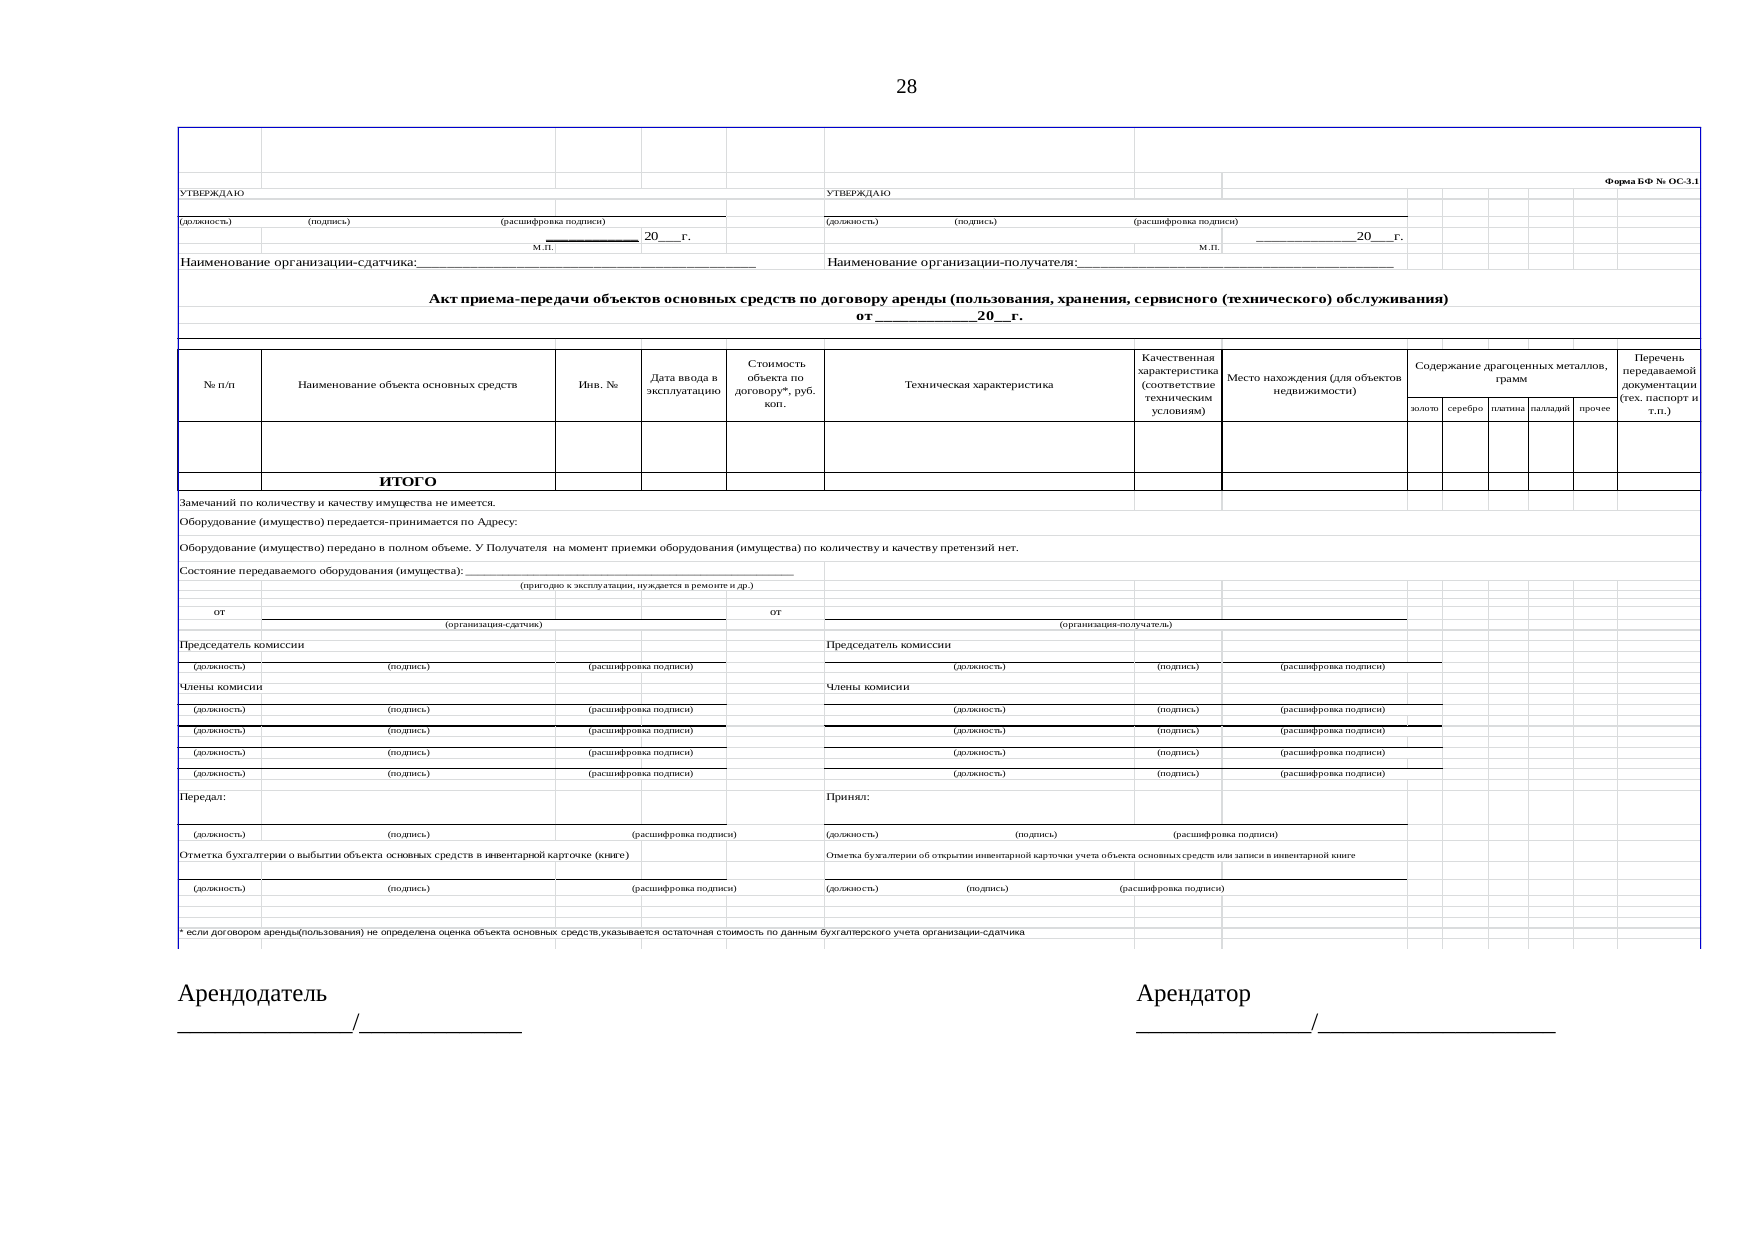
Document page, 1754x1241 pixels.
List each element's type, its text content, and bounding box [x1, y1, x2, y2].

text Арендодатель Арендатор [177, 978, 1636, 1007]
text ______________/_____________ ______________/___________________ [177, 1007, 1636, 1036]
